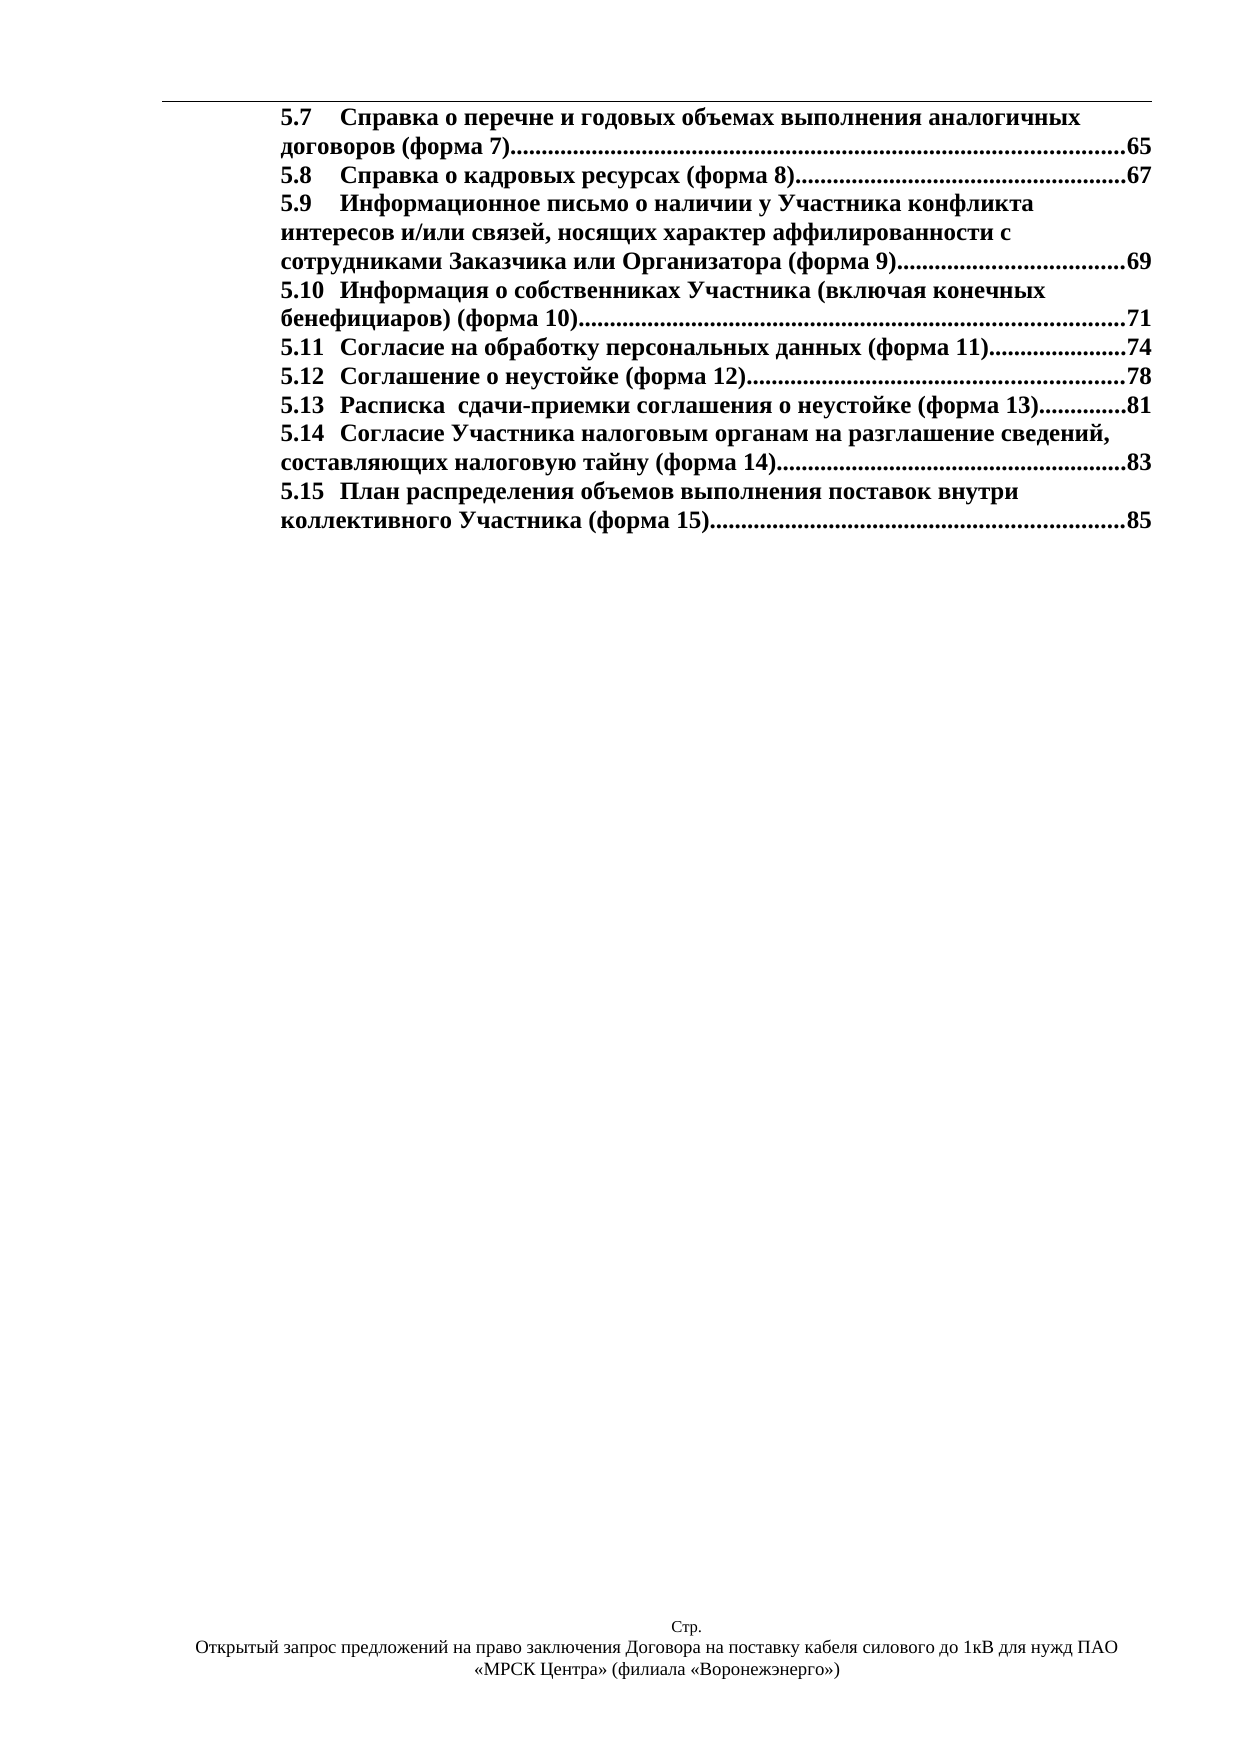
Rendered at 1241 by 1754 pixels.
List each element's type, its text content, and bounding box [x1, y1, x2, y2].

text 5.10 Информация о собственниках Участника (включая конечных бенефициаров) (форма 10) 71 [280, 275, 1133, 332]
text 5.13 Расписка сдачи-приемки соглашения о неустойке (форма 13) 81 [280, 390, 1133, 418]
text 5.11 Согласие на обработку персональных данных (форма 11) 74 [280, 332, 1133, 361]
text 5.7 Справка о перечне и годовых объемах выполнения аналогичных договоров (форма 7) 65 [280, 102, 1133, 160]
text 5.15 План распределения объемов выполнения поставок внутри коллективного Участника (форма 15) 85 [280, 476, 1133, 533]
text 5.8 Справка о кадровых ресурсах (форма 8) 67 [280, 160, 1133, 188]
text 5.9 Информационное письмо о наличии у Участника конфликта интересов и/или связей, носящих характер аффилированности с сотрудниками Заказчика или Организатора (форма 9) 69 [280, 188, 1133, 275]
text 5.14 Согласие Участника налоговым органам на разглашение сведений, составляющих налоговую тайну (форма 14) 83 [280, 418, 1133, 476]
text 5.12 Соглашение о неустойке (форма 12) 78 [280, 361, 1133, 390]
